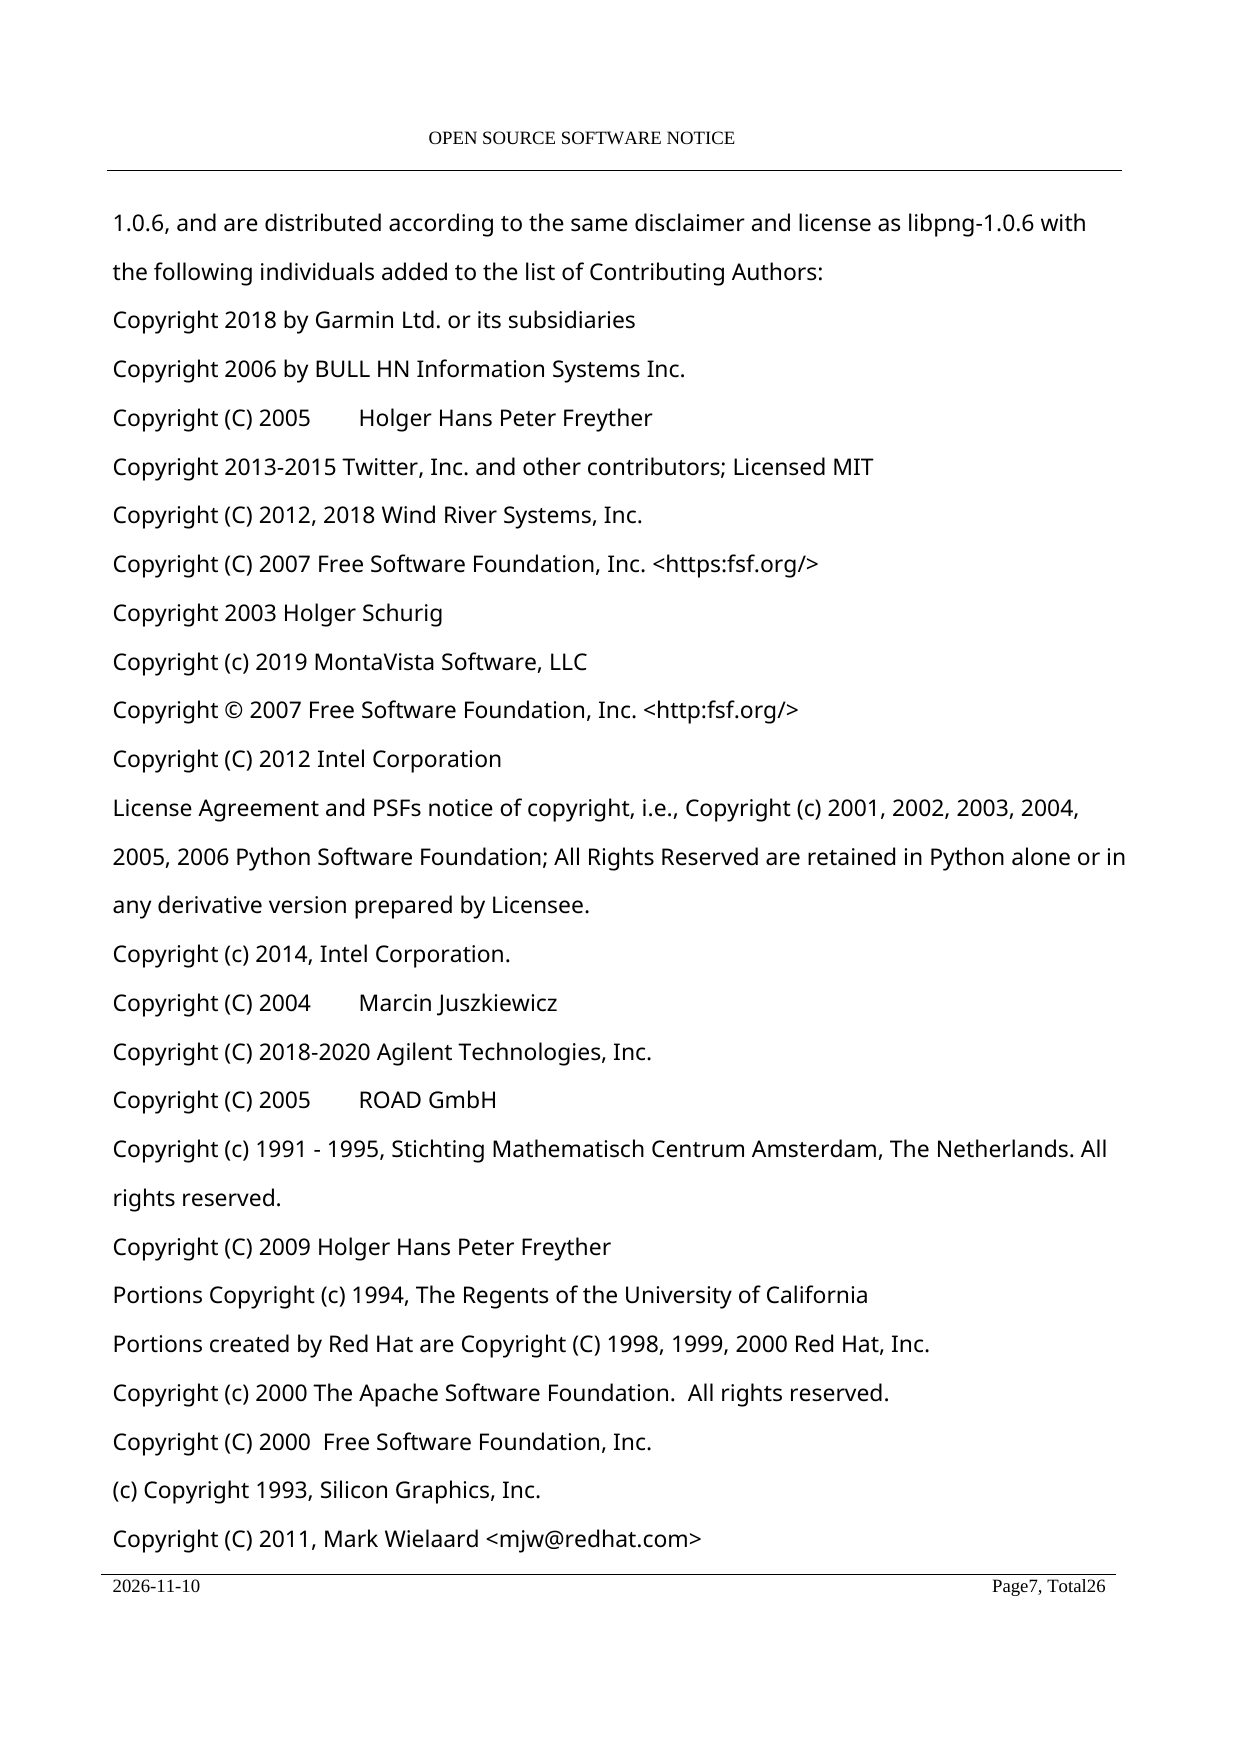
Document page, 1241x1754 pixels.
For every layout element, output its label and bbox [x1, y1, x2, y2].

text [112, 206, 1128, 1555]
